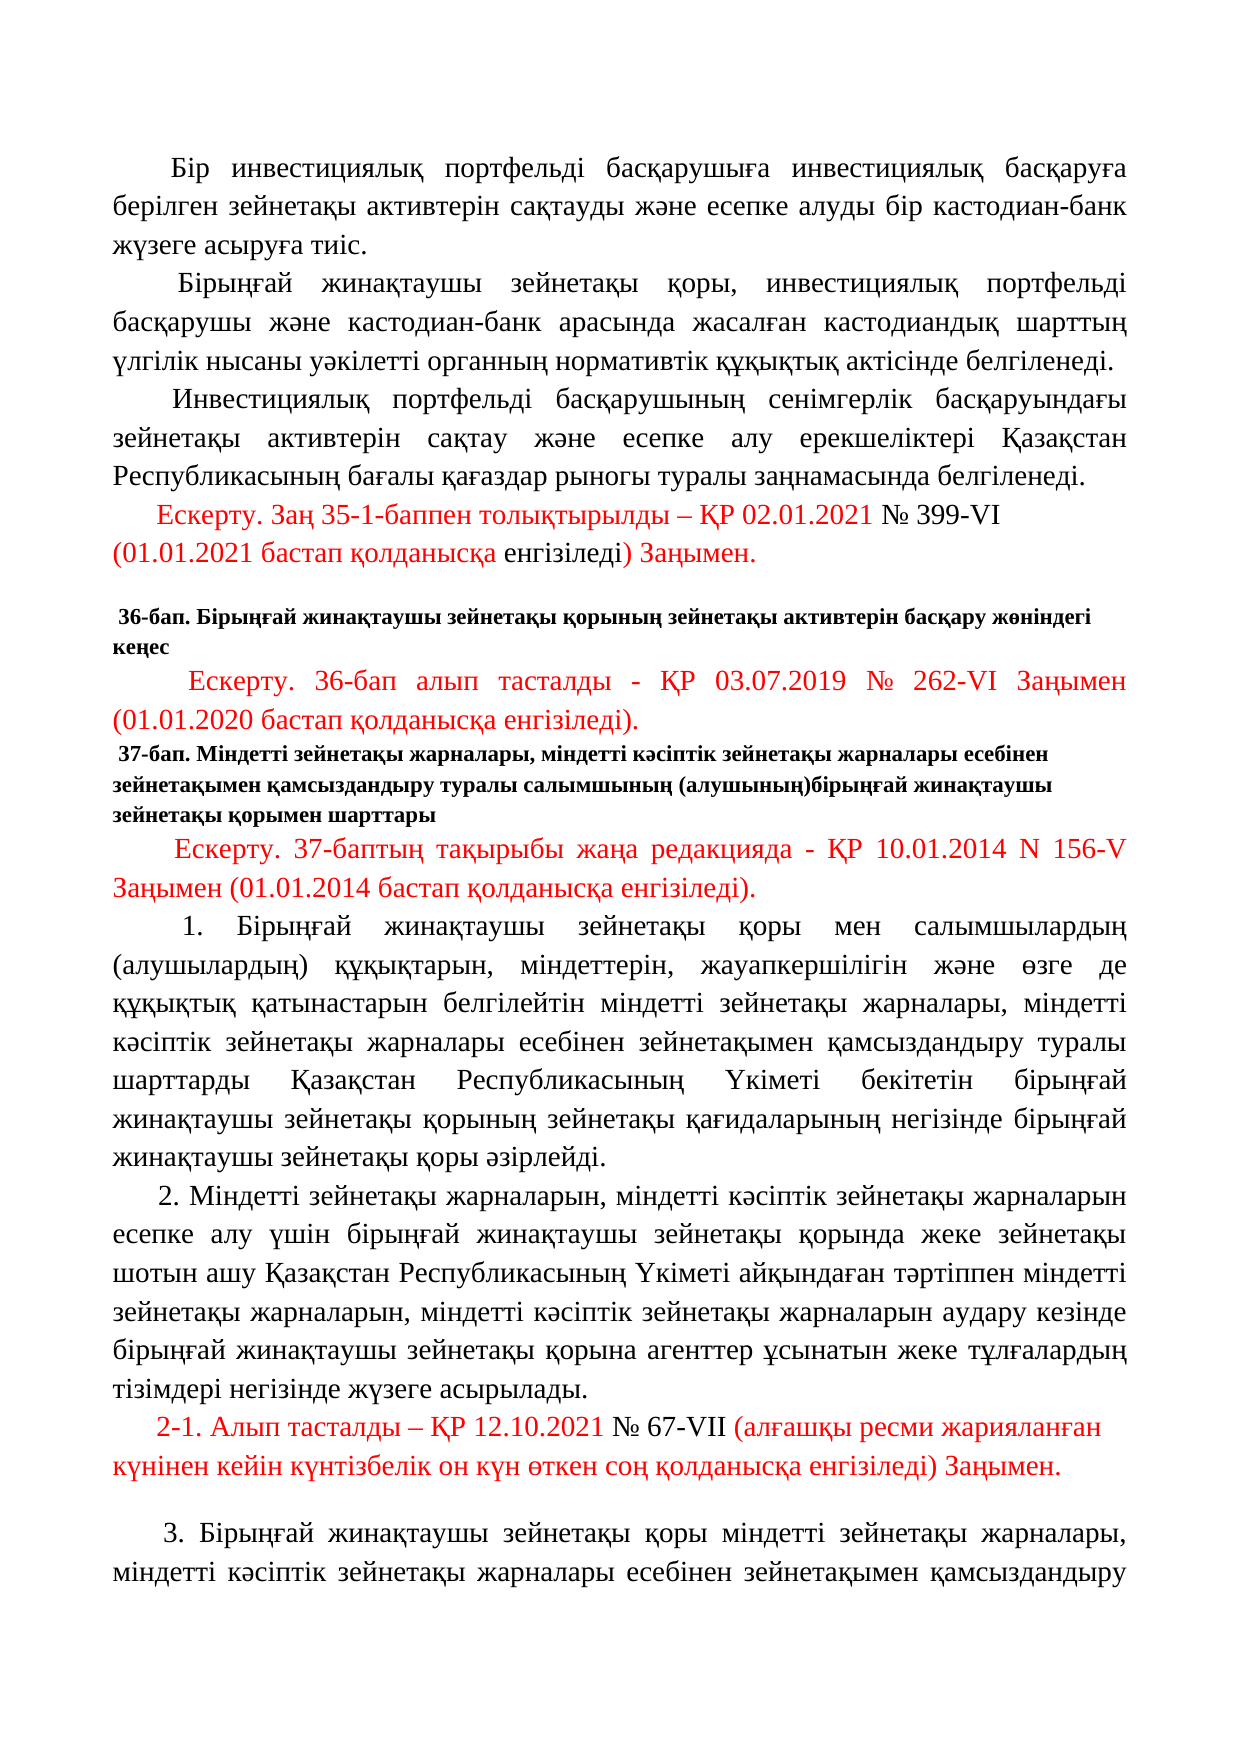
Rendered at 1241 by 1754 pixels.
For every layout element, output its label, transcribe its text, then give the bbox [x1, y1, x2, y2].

text 2. Міндетті зейнетақы жарналарын, міндетті кәсіптік зейнетақы жарналарын есепке алу үшін бірыңғай жинақтаушы зейнетақы қорында жеке зейнетақы шотын ашу Қазақстан Республикасының Үкіметі айқындаған тәртіппен міндетті зейнетақы жарналарын, міндетті кәсіптік зейнетақы жарналарын аудару кезінде бірыңғай жинақтаушы зейнетақы қорына агенттер ұсынатын жеке тұлғалардың тізімдері негізінде жүзеге асырылады. [112, 1178, 1128, 1404]
text Инвестициялық портфельді басқарушының сенімгерлік басқаруындағы зейнетақы активтерін сақтау және есепке алу ерекшеліктері Қазақстан Республикасының бағалы қағаздар рыногы туралы заңнамасында белгіленеді. [112, 381, 1128, 492]
text Ескерту. Заң 35-1-баппен толықтырылды – ҚР 02.01.2021 № 399-VI (01.01.2021 бастап қолданысқа енгізіледі) Заңымен. [112, 497, 1128, 599]
text 37-бап. Міндетті зейнетақы жарналары, міндетті кәсіптік зейнетақы жарналары есебінен зейнетақымен қамсыздандыру туралы салымшының (алушының)бiрыңғай жинақтаушы зейнетақы қорымен шарттары [112, 741, 1128, 827]
text Бір инвестициялық портфельді басқарушыға инвестициялық басқаруға берілген зейнетақы активтерін сақтауды және есепке алуды бір кастодиан-банк жүзеге асыруға тиіс. [112, 150, 1128, 261]
text 2-1. Алып тасталды – ҚР 12.10.2021 № 67-VII (алғашқы ресми жарияланған күнінен кейін күнтізбелік он күн өткен соң қолданысқа енгізіледі) Заңымен. [112, 1409, 1128, 1512]
text Ескерту. 37-баптың тақырыбы жаңа редакцияда - ҚР 10.01.2014 N 156-V Заңымен (01.01.2014 бастап қолданысқа енгізіледі). [112, 831, 1128, 903]
text 36-бап. Бірыңғай жинақтаушы зейнетақы қорының зейнетақы активтерін басқару жөніндегі кеңес [112, 603, 1128, 659]
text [112, 1515, 1128, 1587]
text 1. Бiрыңғай жинақтаушы зейнетақы қоры мен салымшылардың (алушылардың) құқықтарын, міндеттерін, жауапкершілігін және өзге де құқықтық қатынастарын белгілейтін міндетті зейнетақы жарналары, міндетті кәсіптік зейнетақы жарналары есебінен зейнетақымен қамсыздандыру туралы шарттарды Қазақстан Республикасының Үкіметі бекітетін бірыңғай жинақтаушы зейнетақы қорының зейнетақы қағидаларының негізінде бірыңғай жинақтаушы зейнетақы қоры әзірлейді. [112, 908, 1128, 1173]
text Бірыңғай жинақтаушы зейнетақы қоры, инвестициялық портфельді басқарушы және кастодиан-банк арасында жасалған кастодиандық шарттың үлгілік нысаны уәкілетті органның нормативтік құқықтық актісінде белгіленеді. [112, 266, 1128, 376]
text Ескерту. 36-бап алып тасталды - ҚР 03.07.2019 № 262-VI Заңымен (01.01.2020 бастап қолданысқа енгізіледі). [112, 663, 1128, 736]
